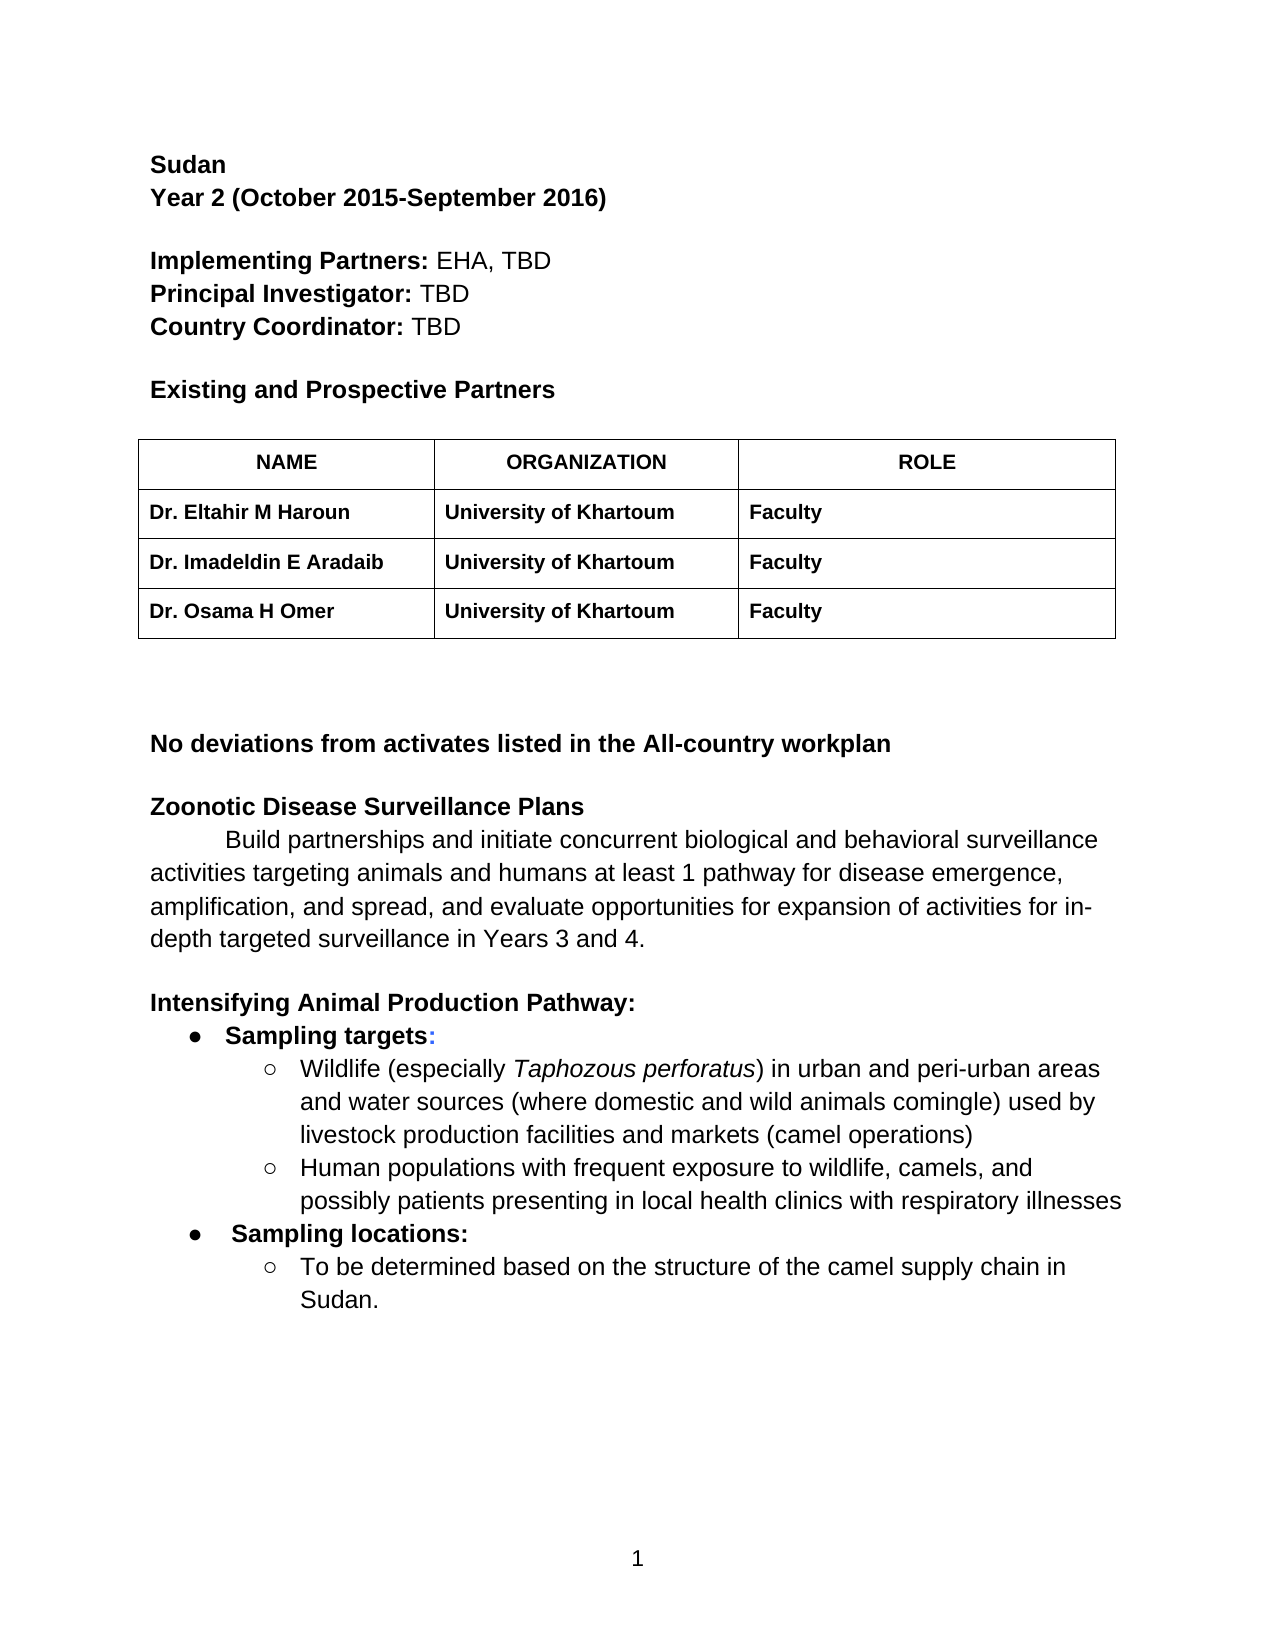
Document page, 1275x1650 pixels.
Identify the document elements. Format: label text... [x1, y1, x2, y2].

list To be determined based on the structure of the camel supply chain in Sudan. [262, 1252, 1125, 1314]
text Implementing Partners: EHA, TBD [150, 246, 1125, 275]
table_cell University of Khartoum [435, 589, 738, 637]
table_cell Dr. Osama H Omer [139, 589, 434, 637]
list Sampling locations: [187, 1219, 1125, 1248]
table_cell Dr. Eltahir M Haroun [139, 490, 434, 538]
text Build partnerships and initiate concurrent biological and behavioral surveillance activities targeting animals and humans at least 1 pathway for disease emergence, amplification, and spread, and evaluate opportunities for expansion of activities for in-depth targeted surveillance in Years 3 and 4. [150, 825, 1125, 953]
table_cell University of Khartoum [435, 490, 738, 538]
text Principal Investigator: TBD [150, 279, 1125, 308]
list Sampling targets: [187, 1021, 1125, 1049]
text Intensifying Animal Production Pathway: [150, 988, 1125, 1016]
table_cell Dr. Imadeldin E Aradaib [139, 539, 434, 588]
table_header ROLE [739, 440, 1115, 488]
list Wildlife (especially Taphozous perforatus) in urban and peri-urban areas and water sources (where domestic and wild animals comingle) used by livestock production facilities and markets (camel operations) [262, 1054, 1125, 1148]
text No deviations from activates listed in the All-country workplan [150, 729, 1125, 758]
table_cell Faculty [739, 490, 1115, 538]
text Country Coordinator: TBD [150, 312, 1125, 341]
table_cell Faculty [739, 539, 1115, 588]
text Sudan [150, 150, 1125, 179]
text Zoonotic Disease Surveillance Plans [150, 792, 1125, 821]
text Existing and Prospective Partners [150, 376, 1125, 404]
table_header ORGANIZATION [435, 440, 738, 488]
text Year 2 (October 2015-September 2016) [150, 183, 1125, 212]
table_cell Faculty [739, 589, 1115, 637]
list Human populations with frequent exposure to wildlife, camels, and possibly patients presenting in local health clinics with respiratory illnesses [262, 1153, 1125, 1214]
table_cell University of Khartoum [435, 539, 738, 588]
table_header NAME [139, 440, 434, 488]
